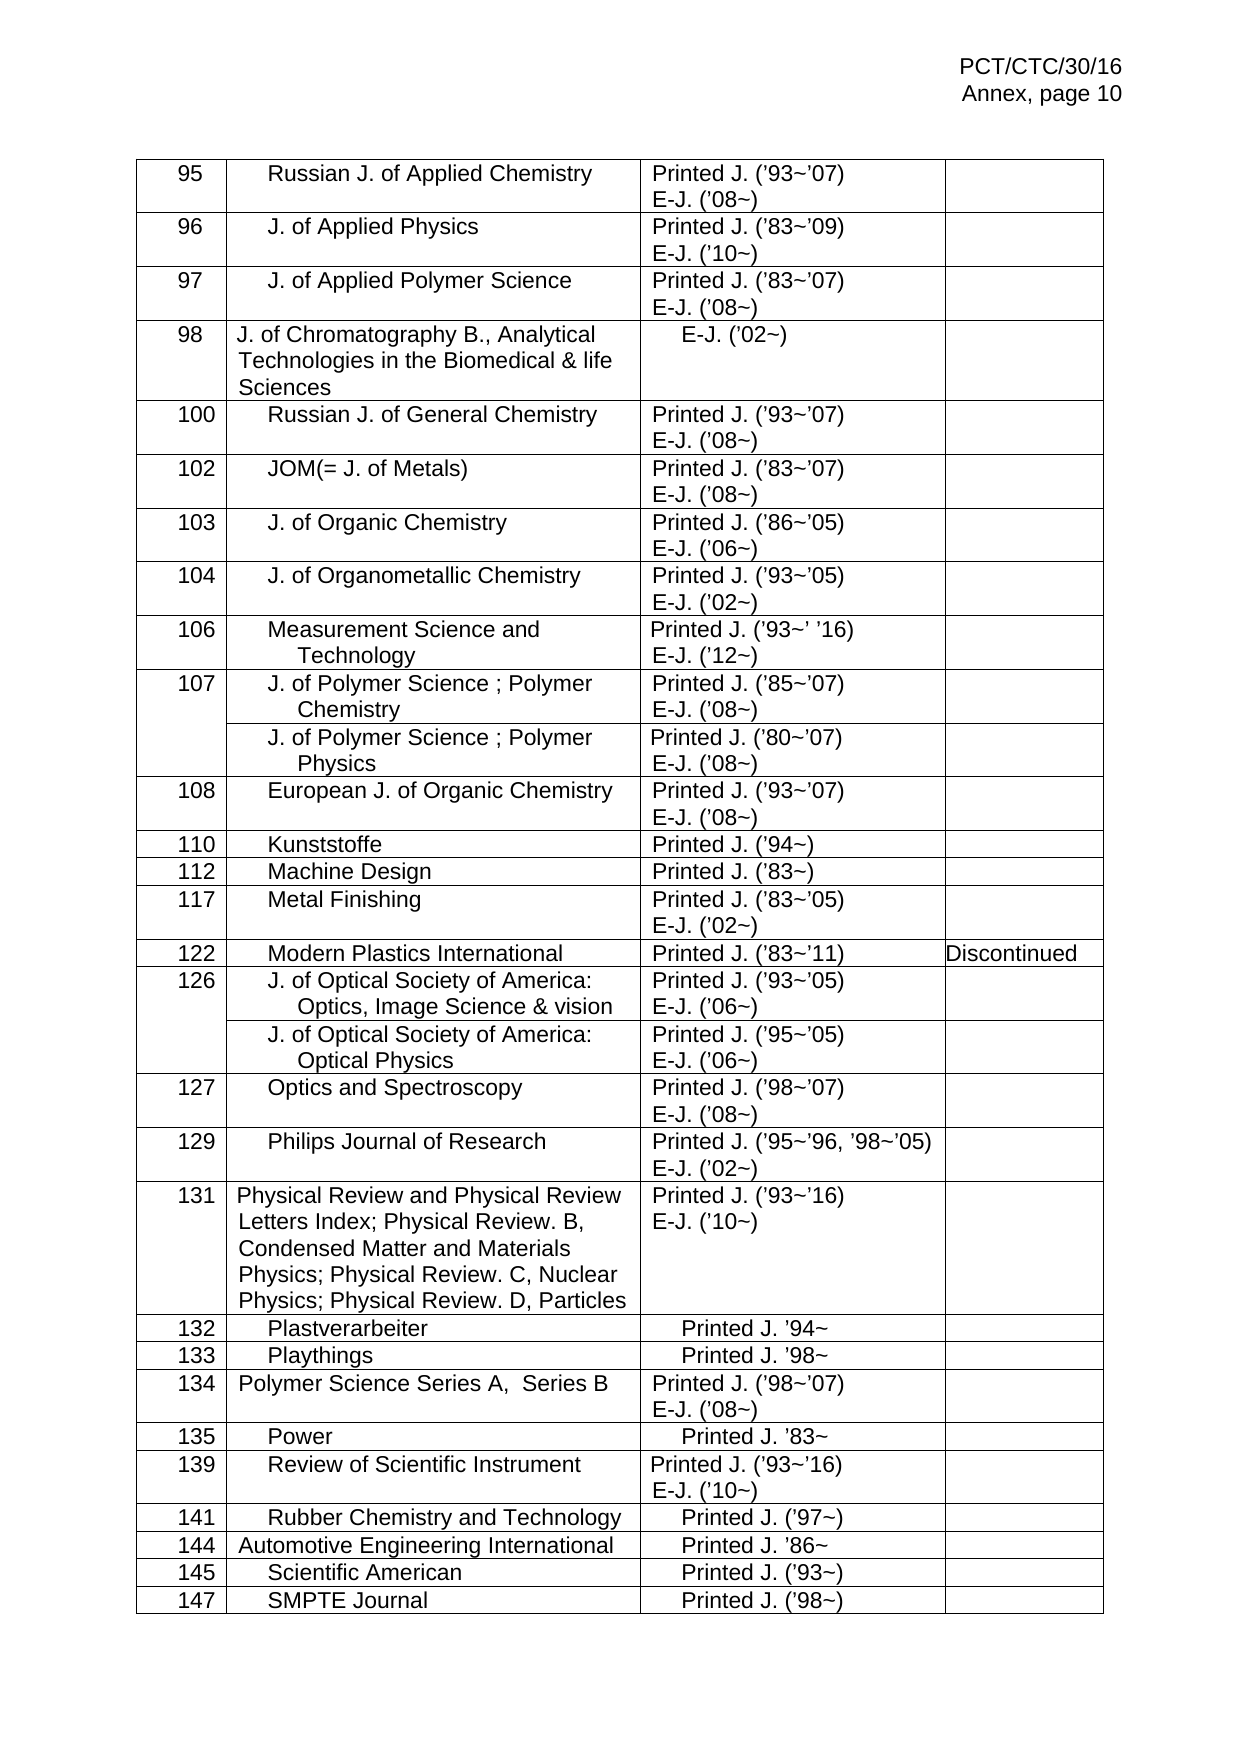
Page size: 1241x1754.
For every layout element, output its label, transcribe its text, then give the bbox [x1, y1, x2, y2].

table_cell [946, 1074, 1103, 1127]
table_cell Printed J. (’98~’07) E-J. (’08~) [641, 1074, 945, 1127]
table_cell 145 [137, 1559, 226, 1586]
table_cell Modern Plastics International [227, 940, 640, 966]
table_cell 127 [137, 1074, 226, 1127]
table_cell 108 [137, 777, 226, 830]
table_cell J. of Optical Society of America: Optical Physics [227, 1021, 640, 1073]
table_cell 134 [137, 1370, 226, 1422]
table_cell Automotive Engineering International [227, 1532, 640, 1558]
table_cell Measurement Science and Technology [227, 616, 640, 669]
table_cell 132 [137, 1315, 226, 1341]
table_cell [946, 1451, 1103, 1503]
table_cell [946, 1559, 1103, 1586]
table_cell 141 [137, 1504, 226, 1531]
table_cell 102 [137, 455, 226, 507]
table_cell Printed J. (’83~) [641, 858, 945, 885]
table_cell [946, 562, 1103, 615]
table_cell Printed J. (’93~’07) E-J. (’08~) [641, 777, 945, 830]
table_cell Printed J. (’95~’96, ’98~’05) E-J. (’02~) [641, 1128, 945, 1181]
table_cell Printed J. (’93~’16) E-J. (’10~) [641, 1451, 945, 1503]
table_cell [946, 321, 1103, 400]
table_cell 144 [137, 1532, 226, 1558]
table_cell 100 [137, 401, 226, 454]
table_cell Printed J. (’98~) [641, 1587, 945, 1613]
table_cell [946, 967, 1103, 1019]
table_cell [946, 831, 1103, 857]
table_cell [946, 1021, 1103, 1073]
table_cell Optics and Spectroscopy [227, 1074, 640, 1127]
table_cell Printed J. ’94~ [641, 1315, 945, 1341]
table_cell Discontinued [946, 940, 1103, 966]
table_cell 117 [137, 886, 226, 938]
table_cell [946, 858, 1103, 885]
table_cell J. of Applied Physics [227, 213, 640, 266]
table_cell Playthings [227, 1342, 640, 1368]
table_cell [946, 401, 1103, 454]
table_cell Printed J. (’83~’09) E-J. (’10~) [641, 213, 945, 266]
table_cell 106 [137, 616, 226, 669]
table_cell E-J. (’02~) [641, 321, 945, 400]
table_cell Printed J. (’86~’05) E-J. (’06~) [641, 509, 945, 561]
table_cell Kunststoffe [227, 831, 640, 857]
table_cell [946, 1370, 1103, 1422]
table_cell JOM(= J. of Metals) [227, 455, 640, 507]
table_cell Printed J. (’80~’07) E-J. (’08~) [641, 724, 945, 776]
table_cell Plastverarbeiter [227, 1315, 640, 1341]
table_cell Metal Finishing [227, 886, 640, 938]
table_cell [946, 777, 1103, 830]
table_cell 122 [137, 940, 226, 966]
table_cell [946, 267, 1103, 320]
table_cell J. of Applied Polymer Science [227, 267, 640, 320]
table_cell [946, 213, 1103, 266]
table_cell Printed J. (’85~’07) E-J. (’08~) [641, 670, 945, 722]
table_cell Review of Scientific Instrument [227, 1451, 640, 1503]
table_cell Printed J. (’93~) [641, 1559, 945, 1586]
table_cell Printed J. (’98~’07) E-J. (’08~) [641, 1370, 945, 1422]
table_cell Russian J. of Applied Chemistry [227, 160, 640, 212]
table_cell 131 [137, 1182, 226, 1314]
table_cell Printed J. (’93~’05) E-J. (’06~) [641, 967, 945, 1019]
table_cell Power [227, 1423, 640, 1449]
table_cell 103 [137, 509, 226, 561]
table_cell 104 [137, 562, 226, 615]
table_cell 97 [137, 267, 226, 320]
table_cell SMPTE Journal [227, 1587, 640, 1613]
table_cell J. of Organic Chemistry [227, 509, 640, 561]
table_cell Printed J. (’83~’07) E-J. (’08~) [641, 267, 945, 320]
table_cell 107 [137, 670, 226, 776]
table_cell Printed J. (’94~) [641, 831, 945, 857]
table_cell [946, 509, 1103, 561]
table_cell [946, 1587, 1103, 1613]
table_cell Printed J. (’83~’11) [641, 940, 945, 966]
table_cell Scientific American [227, 1559, 640, 1586]
table_cell Printed J. (’93~’16) E-J. (’10~) [641, 1182, 945, 1314]
table_cell Printed J. ’83~ [641, 1423, 945, 1449]
table_cell [946, 160, 1103, 212]
table_cell J. of Chromatography B., Analytical Technologies in the Biomedical & life Sciences [227, 321, 640, 400]
table_cell [946, 616, 1103, 669]
table_cell 126 [137, 967, 226, 1073]
table_cell 96 [137, 213, 226, 266]
table_cell [946, 1128, 1103, 1181]
table_cell Printed J. (’93~’05) E-J. (’02~) [641, 562, 945, 615]
table_cell 135 [137, 1423, 226, 1449]
table_cell [946, 1342, 1103, 1368]
table_cell Rubber Chemistry and Technology [227, 1504, 640, 1531]
table_cell European J. of Organic Chemistry [227, 777, 640, 830]
table_cell 95 [137, 160, 226, 212]
table_cell [946, 1182, 1103, 1314]
table_cell [946, 724, 1103, 776]
table_cell Printed J. (’93~’07) E-J. (’08~) [641, 401, 945, 454]
table_cell J. of Optical Society of America: Optics, Image Science & vision [227, 967, 640, 1019]
table_cell 133 [137, 1342, 226, 1368]
table_cell [946, 886, 1103, 938]
table_cell Printed J. (’83~’07) E-J. (’08~) [641, 455, 945, 507]
table_cell Machine Design [227, 858, 640, 885]
table_cell [946, 455, 1103, 507]
table_cell Polymer Science Series A, Series B [227, 1370, 640, 1422]
table_cell 110 [137, 831, 226, 857]
table_cell Philips Journal of Research [227, 1128, 640, 1181]
table_cell [946, 1423, 1103, 1449]
table_cell Printed J. (’97~) [641, 1504, 945, 1531]
table_cell Printed J. ’86~ [641, 1532, 945, 1558]
table_cell 98 [137, 321, 226, 400]
table_cell [946, 1504, 1103, 1531]
table_cell Printed J. (’83~’05) E-J. (’02~) [641, 886, 945, 938]
table_cell 112 [137, 858, 226, 885]
table_cell J. of Polymer Science ; Polymer Physics [227, 724, 640, 776]
table_cell Russian J. of General Chemistry [227, 401, 640, 454]
table_cell 139 [137, 1451, 226, 1503]
table_cell 147 [137, 1587, 226, 1613]
table_cell Printed J. (’93~’ ’16) E-J. (’12~) [641, 616, 945, 669]
table_cell [946, 1315, 1103, 1341]
table_cell 129 [137, 1128, 226, 1181]
table_cell Printed J. ’98~ [641, 1342, 945, 1368]
table_cell [946, 1532, 1103, 1558]
table_cell Physical Review and Physical Review Letters Index; Physical Review. B, Condensed Matter and Materials Physics; Physical Review. C, Nuclear Physics; Physical Review. D, Particles [227, 1182, 640, 1314]
table_cell J. of Polymer Science ; Polymer Chemistry [227, 670, 640, 722]
table_cell Printed J. (’93~’07) E-J. (’08~) [641, 160, 945, 212]
table_cell Printed J. (’95~’05) E-J. (’06~) [641, 1021, 945, 1073]
table_cell J. of Organometallic Chemistry [227, 562, 640, 615]
table_cell [946, 670, 1103, 722]
